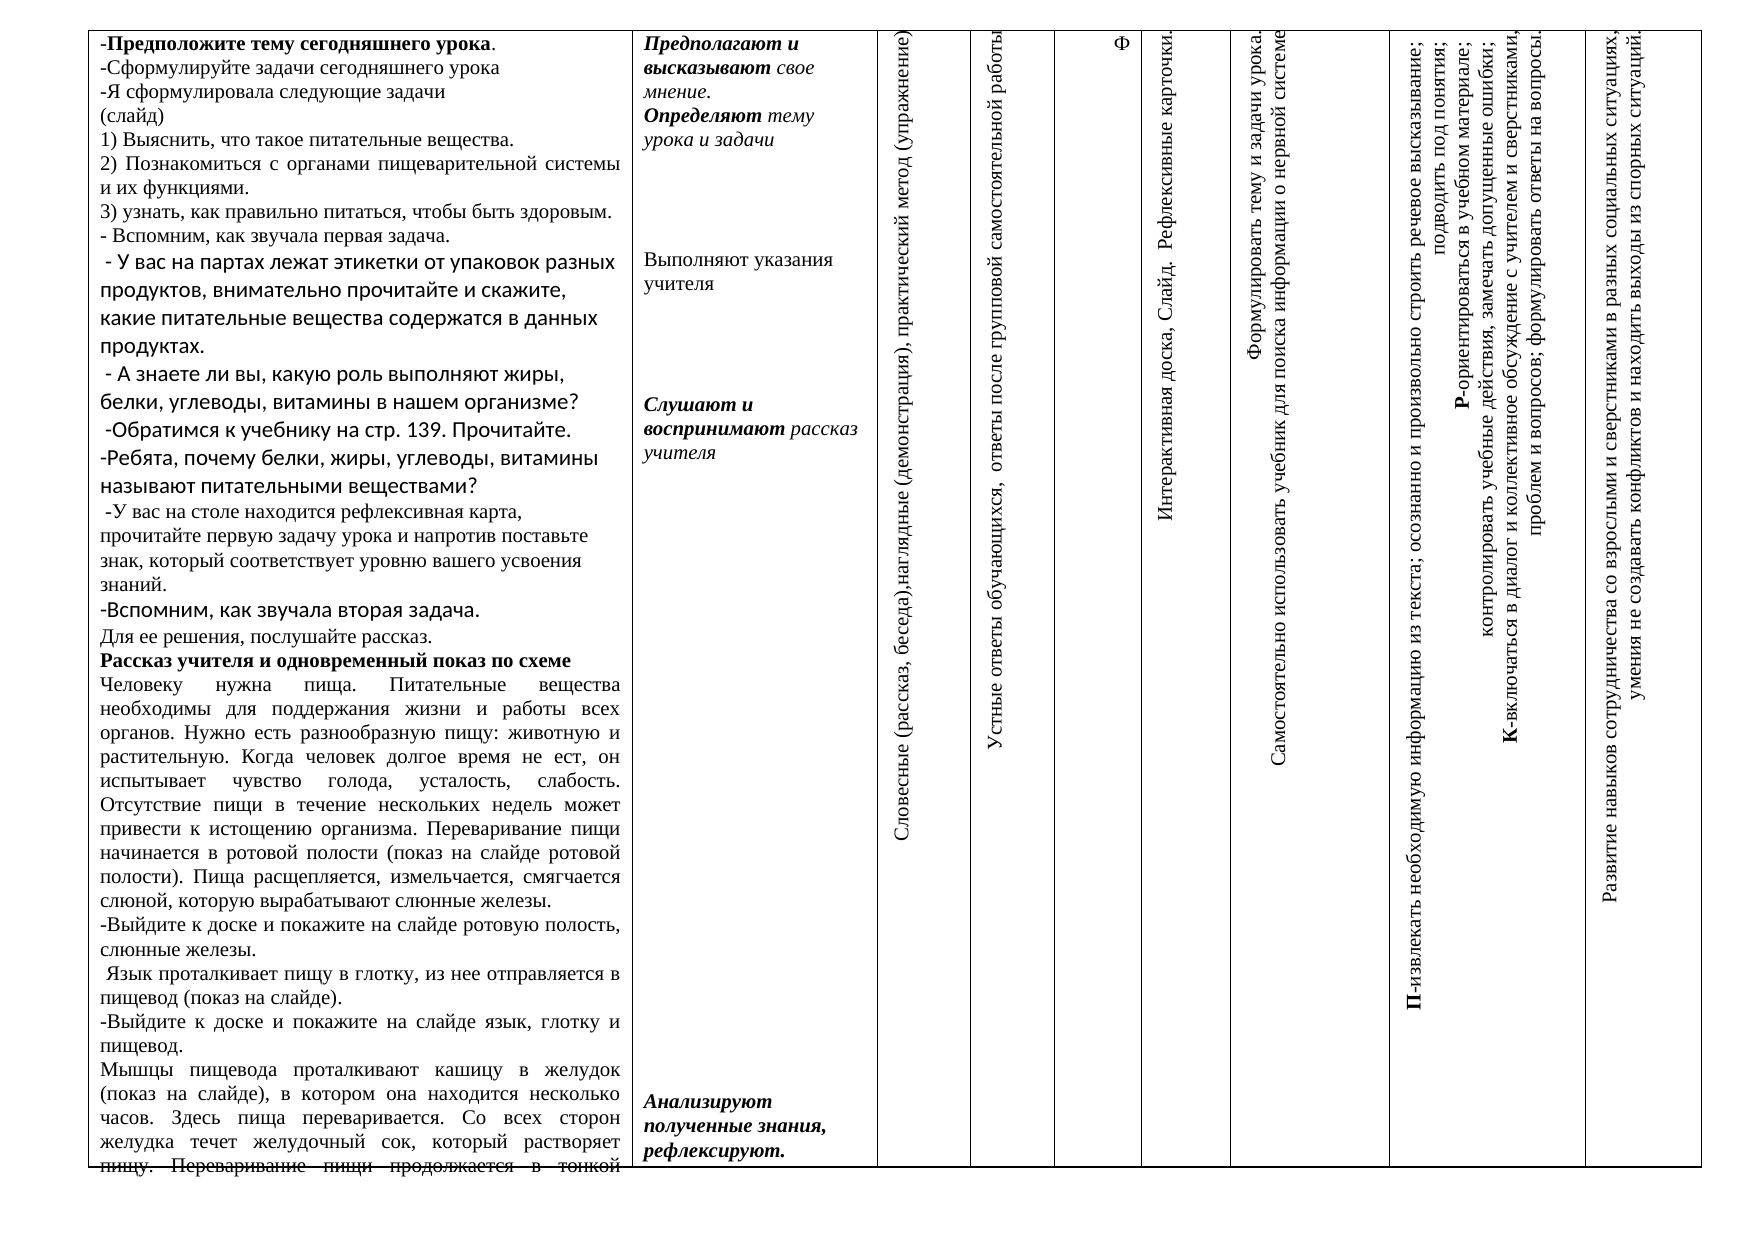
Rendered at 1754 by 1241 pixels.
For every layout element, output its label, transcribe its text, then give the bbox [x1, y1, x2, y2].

table_cell Предполагают и высказывают свое мнение. Определяют тему урока и задачи Выполняют указания учителя Слушают и воспринимают рассказ учителя Анализируют полученные знания, рефлексируют. Анализируют, отвечают на вопрос учителя Актуализируют знания, Слушают и воспринимают учителя Участвуют в диалоге. Выполняют физкультминутку . [633, 31, 877, 1166]
table_cell Формулировать тему и задачи урока. Самостоятельно использовать учебник для поиска информации о нервной системе [1231, 31, 1389, 1166]
table_cell -Предположите тему сегодняшнего урока. -Сформулируйте задачи сегодняшнего урока -Я сформулировала следующие задачи (слайд) 1) Выяснить, что такое питательные вещества. 2) Познакомиться с органами пищеварительной системы и их функциями. 3) узнать, как правильно питаться, чтобы быть здоровым. - Вспомним, как звучала первая задача. - У вас на партах лежат этикетки от упаковок разных продуктов, внимательно прочитайте и скажите, какие питательные вещества содержатся в данных продуктах. - А знаете ли вы, какую роль выполняют жиры, белки, углеводы, витамины в нашем организме? -Обратимся к учебнику на стр. 139. Прочитайте. -Ребята, почему белки, жиры, углеводы, витамины называют питательными веществами? -У вас на столе находится рефлексивная карта, прочитайте первую задачу урока и напротив поставьте знак, который соответствует уровню вашего усвоения знаний. -Вспомним, как звучала вторая задача. Для ее решения, послушайте рассказ. Рассказ учителя и одновременный показ по схеме Человеку нужна пища. Питательные вещества необходимы для поддержания жизни и работы всех органов. Нужно есть разнообразную пищу: животную и растительную. Когда человек долгое время не ест, он испытывает чувство голода, усталость, слабость. Отсутствие пищи в течение нескольких недель может привести к истощению организма. Переваривание пищи начинается в ротовой полости (показ на слайде ротовой полости). Пища расщепляется, измельчается, смягчается слюной, которую вырабатывают слюнные железы. -Выйдите к доске и покажите на слайде ротовую полость, слюнные железы. Язык проталкивает пищу в глотку, из нее отправляется в пищевод (показ на слайде). -Выйдите к доске и покажите на слайде язык, глотку и пищевод. Мышцы пищевода проталкивают кашицу в желудок (показ на слайде), в котором она находится несколько часов. Здесь пища переваривается. Со всех сторон желудка течет желудочный сок, который растворяет пищу. Переваривание пищи продолжается в тонкой кишке. Здесь так же происходит переваривание питательных веществ: белков, жиров и углеводов. Далее питательные вещества попадают в кровь. Кровь разносит питательные вещества ко всем органам. Непереваренные остатки попадают в толстую –кишку и удаляются из организма. -Покажите на схеме желудок, печень, кишечник. - Поднимите руку, кто любит сладкое?. -Какой орган помогает нам определить вкус? (слайд) -На поверхности языка есть зоны, которые помогают нам определить вкус. -Какого цвета зона, отвечающая за горький? За сладкий? -Назовите орган, где переваривается пища. -Желудок в течение суток выделяет 2 литра желудочного сока. -Среди органов пищеварительной системы есть орган фильтр - это печень. У взрослого человека масса печени 1.5 кг. Она очищает кровь от вредных веществ. - Вспомним как звучала вторая задача. Какие знания вы получили в ходе решения этой задачи? Отметьте в рефлексивной карточке уровень усвоения знаний по этой задаче. ФИЗМИНУТКА Работа в парах - Вспомним, как звучала третья задача. Для ее решения я предлагаю вам выполнить практическую работу в парах. - В карточке подчеркните те блюда, которые должны быть в рационе. -Сравните с эталоном. -Почему вы выбрали эти продукты? -Что в них содержится? -Молодцы, никто из вас не выбрал жевательная резинку, почему? -Жевательная резинка очень вредна для пищеварительной системы. Когда вы начинаете ее жевать, попадает сигнал в головной мозг, что скоро будет пища. Так как мозг не может распознать что вы жуете: жевательную резинку или яблоко, желудок начинает вырабатывать желудочный сок. Кстати, его можно сравнить с лимонным соком. Это приводит к развитию язвы желудка или гастрита. - Вспомним как звучала третья задача. - Какие знания получили? Отметьте в рефлексивной карточке уровень усвоения знаний по этой задаче. [89, 31, 632, 1166]
table_cell Ф [1055, 31, 1141, 1166]
table_cell Устные ответы обучающихся, ответы после групповой самостоятельной работы [971, 31, 1054, 1166]
table_cell Словесные (рассказ, беседа),наглядные (демонстрация), практический метод (упражнение) [878, 31, 970, 1166]
table_cell Интерактивная доска, Слайд. Рефлексивные карточки. [1142, 31, 1230, 1166]
table_cell П-извлекать необходимую информацию из текста; осознанно и произвольно строить речевое высказывание; подводить под понятия; Р-ориентироваться в учебном материале; контролировать учебные действия, замечать допущенные ошибки; К-включаться в диалог и коллективное обсуждение с учителем и сверстниками, проблем и вопросов; формулировать ответы на вопросы. [1390, 31, 1585, 1166]
table_cell Развитие навыков сотрудничества со взрослыми и сверстниками в разных социальных ситуациях, умения не создавать конфликтов и находить выходы из спорных ситуаций. [1586, 31, 1701, 1166]
